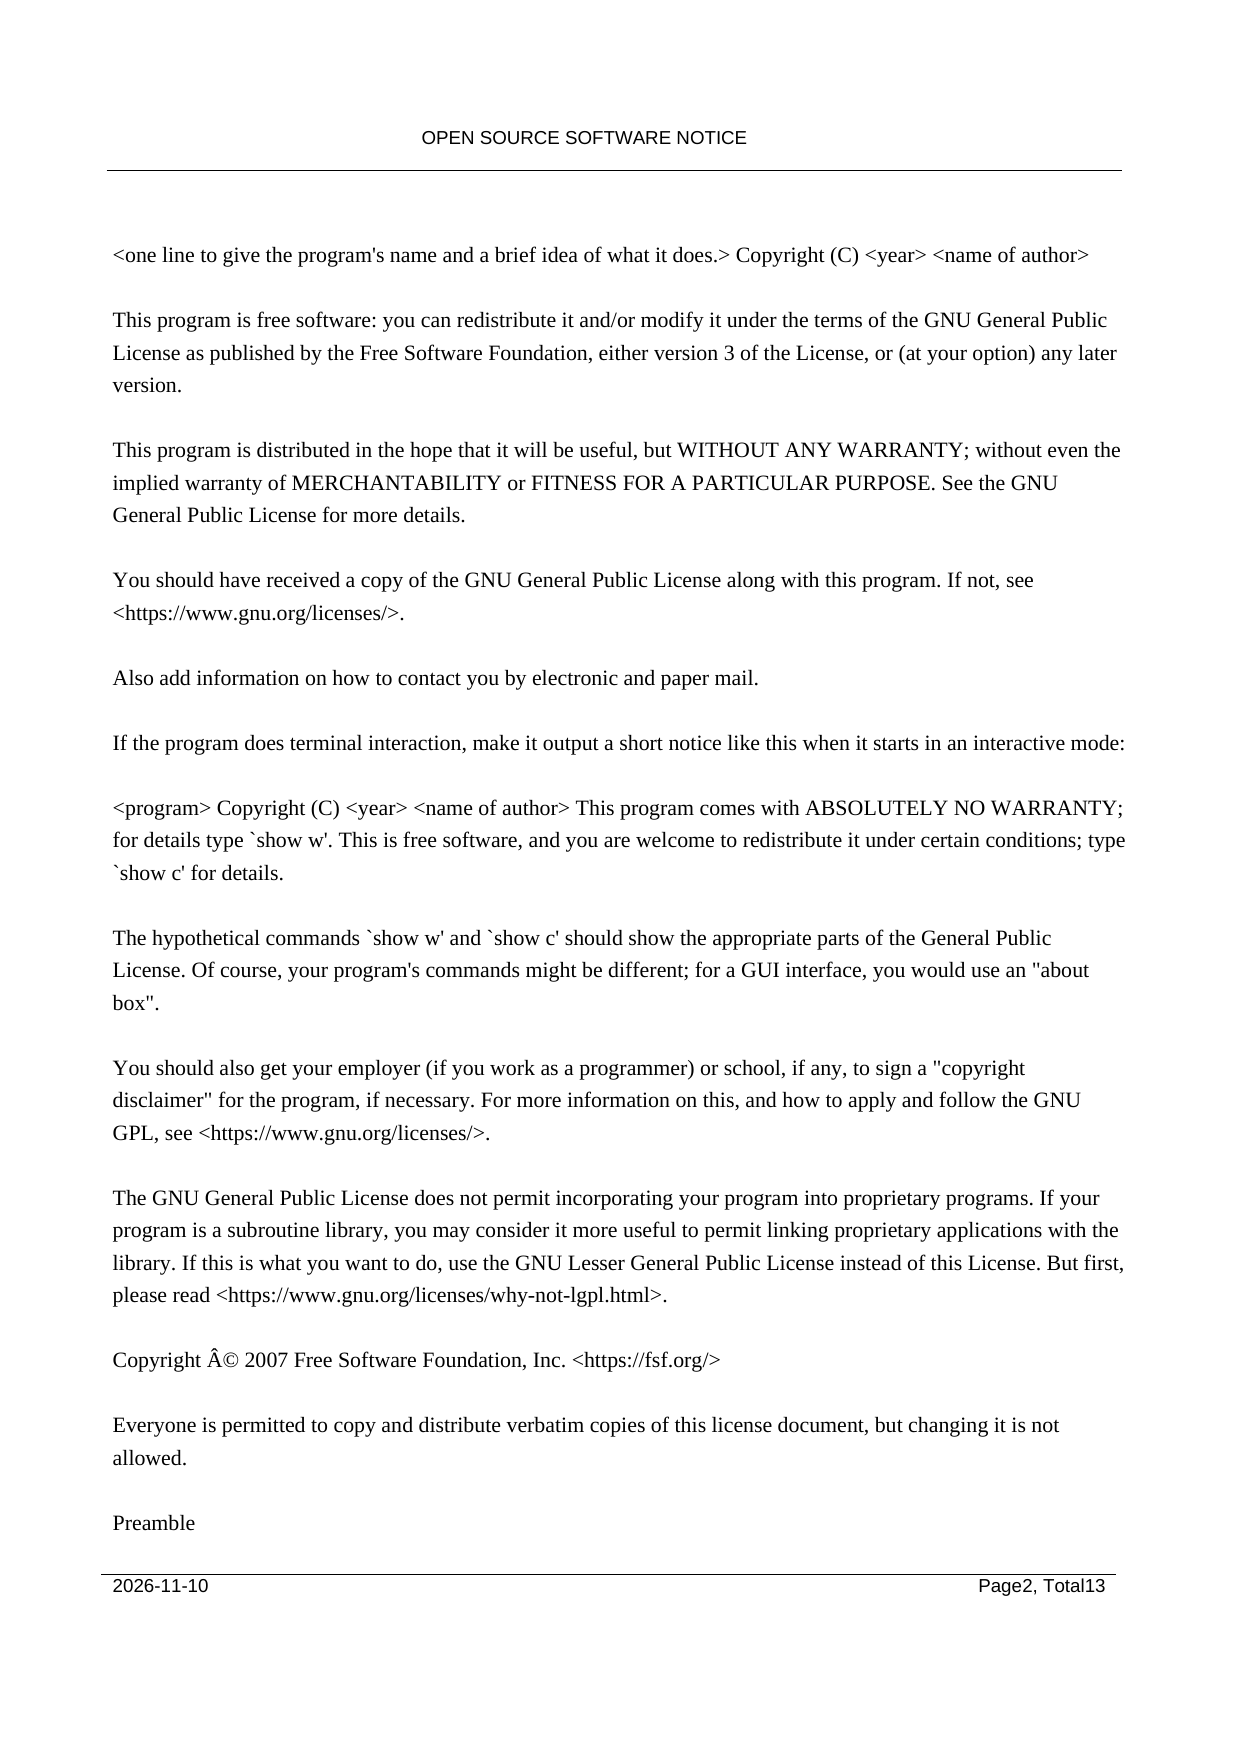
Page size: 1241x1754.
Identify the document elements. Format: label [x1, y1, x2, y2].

text [112, 206, 1128, 1539]
